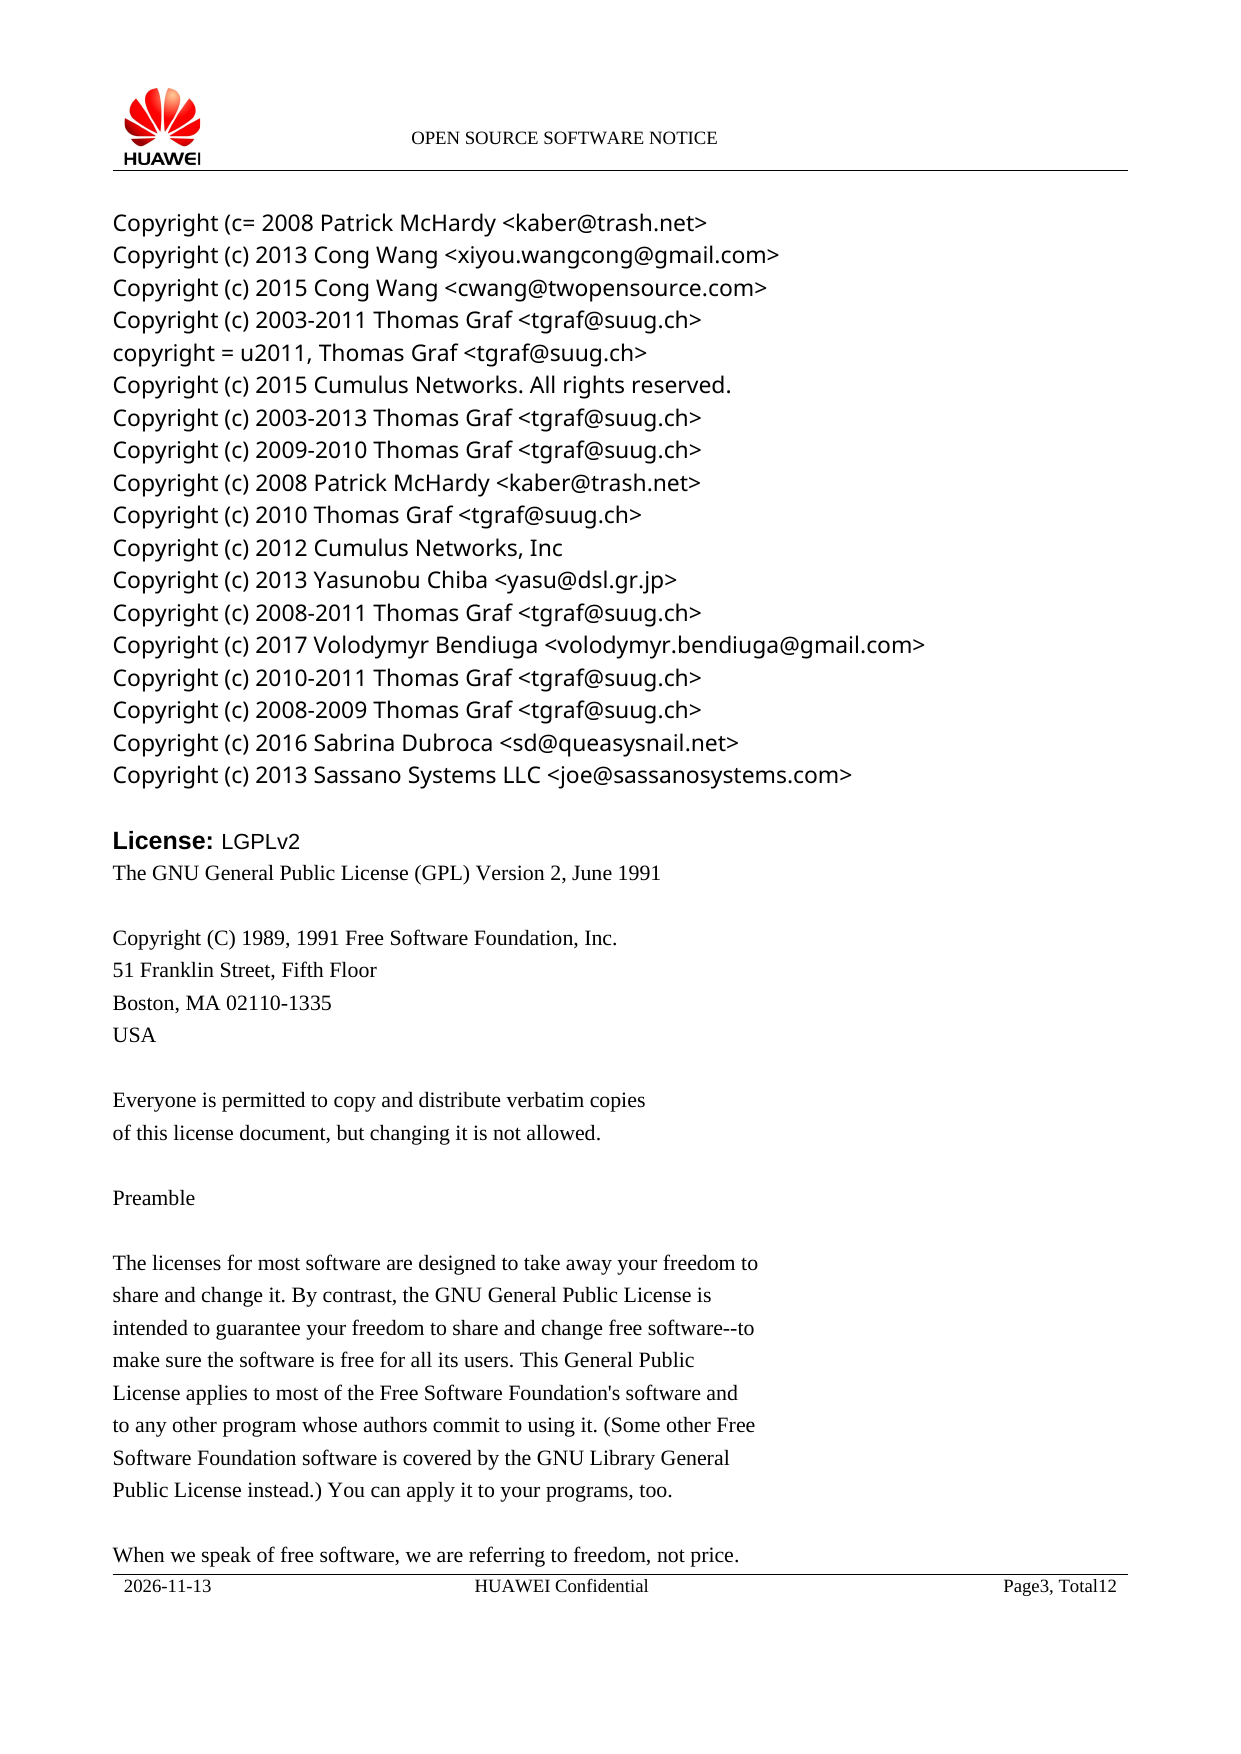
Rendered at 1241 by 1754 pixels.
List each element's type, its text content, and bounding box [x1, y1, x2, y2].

text License: LGPLv2 [112, 824, 1128, 856]
picture [124, 88, 201, 165]
